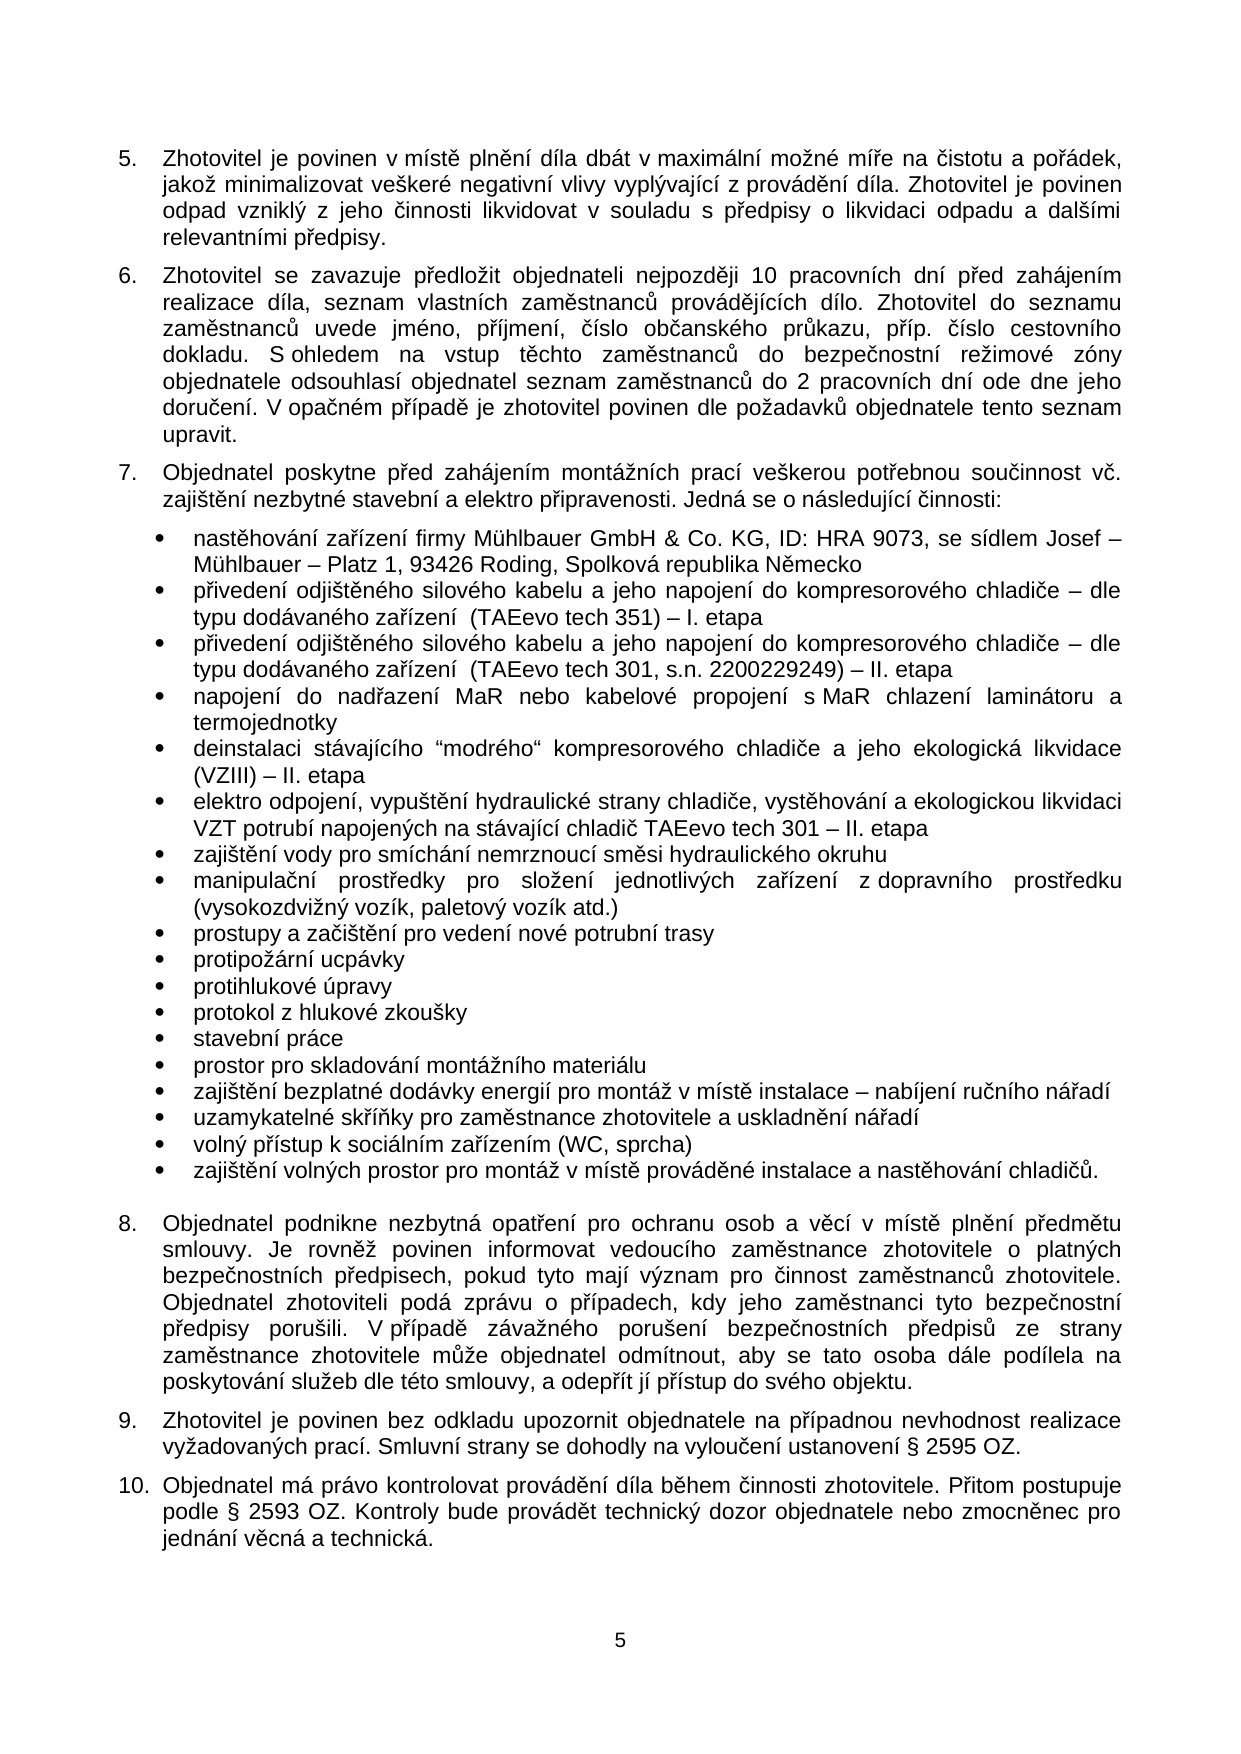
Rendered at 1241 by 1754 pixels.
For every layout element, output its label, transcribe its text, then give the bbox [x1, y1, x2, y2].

list prostupy a začištění pro vedení nové potrubní trasy [156, 920, 1122, 946]
list Zhotovitel se zavazuje předložit objednateli nejpozději 10 pracovních dní před zahájením realizace díla, seznam vlastních zaměstnanců provádějících dílo. Zhotovitel do seznamu zaměstnanců uvede jméno, příjmení, číslo občanského průkazu, příp. číslo cestovního dokladu. S ohledem na vstup těchto zaměstnanců do bezpečnostní režimové zóny objednatele odsouhlasí objednatel seznam zaměstnanců do 2 pracovních dní ode dne jeho doručení. V opačném případě je zhotovitel povinen dle požadavků objednatele tento seznam upravit. [118, 262, 1122, 447]
list stavební práce [156, 1025, 1122, 1052]
list volný přístup k sociálním zařízením (WC, sprcha) [156, 1131, 1122, 1157]
list prostor pro skladování montážního materiálu [156, 1052, 1122, 1078]
list Objednatel podnikne nezbytná opatření pro ochranu osob a věcí v místě plnění předmětu smlouvy. Je rovněž povinen informovat vedoucího zaměstnance zhotovitele o platných bezpečnostních předpisech, pokud tyto mají význam pro činnost zaměstnanců zhotovitele. Objednatel zhotoviteli podá zprávu o případech, kdy jeho zaměstnanci tyto bezpečnostní předpisy porušili. V případě závažného porušení bezpečnostních předpisů ze strany zaměstnance zhotovitele může objednatel odmítnout, aby se tato osoba dále podílela na poskytování služeb dle této smlouvy, a odepřít jí přístup do svého objektu. [118, 1210, 1122, 1394]
list protihlukové úpravy [156, 973, 1122, 999]
list Objednatel má právo kontrolovat provádění díla během činnosti zhotovitele. Přitom postupuje podle § 2593 OZ. Kontroly bude provádět technický dozor objednatele nebo zmocněnec pro jednání věcná a technická. [118, 1472, 1122, 1551]
list protokol z hlukové zkoušky [156, 999, 1122, 1025]
list uzamykatelné skříňky pro zaměstnance zhotovitele a uskladnění nářadí [156, 1104, 1122, 1131]
list Zhotovitel je povinen bez odkladu upozornit objednatele na případnou nevhodnost realizace vyžadovaných prací. Smluvní strany se dohodly na vyloučení ustanovení § 2595 OZ. [118, 1407, 1122, 1459]
list zajištění vody pro smíchání nemrznoucí směsi hydraulického okruhu [156, 841, 1122, 867]
list protipožární ucpávky [156, 946, 1122, 973]
list zajištění bezplatné dodávky energií pro montáž v místě instalace – nabíjení ručního nářadí [156, 1078, 1122, 1104]
list elektro odpojení, vypuštění hydraulické strany chladiče, vystěhování a ekologickou likvidaci VZT potrubí napojených na stávající chladič TAEevo tech 301 – II. etapa [156, 788, 1122, 841]
list deinstalaci stávajícího “modrého“ kompresorového chladiče a jeho ekologická likvidace (VZIII) – II. etapa [156, 735, 1122, 788]
list napojení do nadřazení MaR nebo kabelové propojení s MaR chlazení laminátoru a termojednotky [156, 683, 1122, 735]
list Objednatel poskytne před zahájením montážních prací veškerou potřebnou součinnost vč. zajištění nezbytné stavební a elektro připravenosti. Jedná se o následující činnosti: [118, 459, 1122, 512]
list přivedení odjištěného silového kabelu a jeho napojení do kompresorového chladiče – dle typu dodávaného zařízení (TAEevo tech 351) – I. etapa [156, 577, 1122, 630]
list Zhotovitel je povinen v místě plnění díla dbát v maximální možné míře na čistotu a pořádek, jakož minimalizovat veškeré negativní vlivy vyplývající z provádění díla. Zhotovitel je povinen odpad vzniklý z jeho činnosti likvidovat v souladu s předpisy o likvidaci odpadu a dalšími relevantními předpisy. [118, 144, 1122, 250]
list nastěhování zařízení firmy Mühlbauer GmbH & Co. KG, ID: HRA 9073, se sídlem Josef – Mühlbauer – Platz 1, 93426 Roding, Spolková republika Německo [156, 524, 1122, 577]
list manipulační prostředky pro složení jednotlivých zařízení z dopravního prostředku (vysokozdvižný vozík, paletový vozík atd.) [156, 867, 1122, 920]
list přivedení odjištěného silového kabelu a jeho napojení do kompresorového chladiče – dle typu dodávaného zařízení (TAEevo tech 301, s.n. 2200229249) – II. etapa [156, 630, 1122, 683]
list zajištění volných prostor pro montáž v místě prováděné instalace a nastěhování chladičů. [156, 1157, 1122, 1183]
